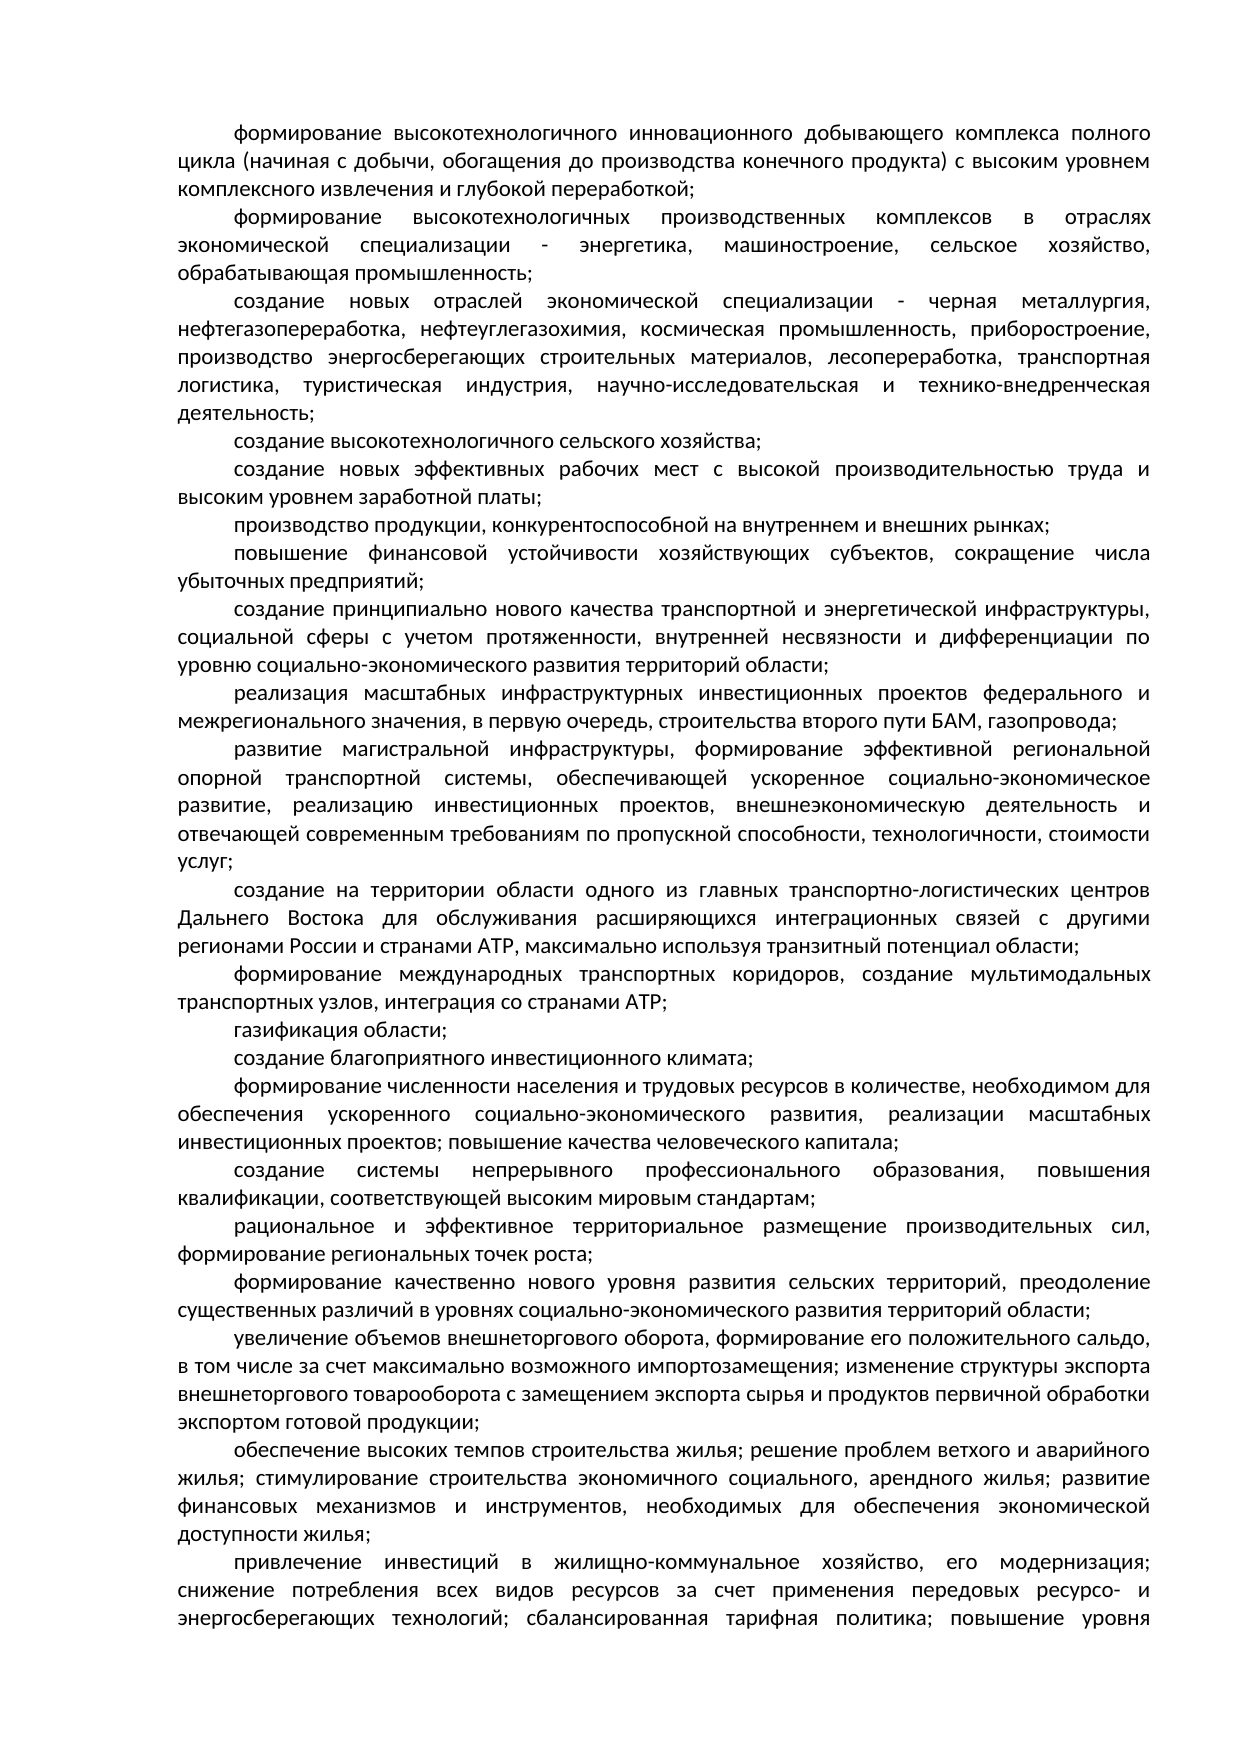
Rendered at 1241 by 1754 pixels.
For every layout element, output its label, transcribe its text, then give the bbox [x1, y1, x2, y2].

text увеличение объемов внешнеторгового оборота, формирование его положительного сальдо, в том числе за счет максимально возможного импортозамещения; изменение структуры экспорта внешнеторгового товарооборота с замещением экспорта сырья и продуктов первичной обработки экспортом готовой продукции; [177, 1323, 1152, 1435]
text повышение финансовой устойчивости хозяйствующих субъектов, сокращение числа убыточных предприятий; [177, 538, 1152, 594]
text газификация области; [177, 1015, 1152, 1043]
text формирование численности населения и трудовых ресурсов в количестве, необходимом для обеспечения ускоренного социально-экономического развития, реализации масштабных инвестиционных проектов; повышение качества человеческого капитала; [177, 1071, 1152, 1155]
text формирование высокотехнологичных производственных комплексов в отраслях экономической специализации - энергетика, машиностроение, сельское хозяйство, обрабатывающая промышленность; [177, 202, 1152, 286]
text создание системы непрерывного профессионального образования, повышения квалификации, соответствующей высоким мировым стандартам; [177, 1155, 1152, 1211]
text создание принципиально нового качества транспортной и энергетической инфраструктуры, социальной сферы с учетом протяженности, внутренней несвязности и дифференциации по уровню социально-экономического развития территорий области; [177, 594, 1152, 678]
text создание новых эффективных рабочих мест с высокой производительностью труда и высоким уровнем заработной платы; [177, 454, 1152, 510]
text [177, 1547, 1152, 1631]
text формирование международных транспортных коридоров, создание мультимодальных транспортных узлов, интеграция со странами АТР; [177, 959, 1152, 1015]
text формирование качественно нового уровня развития сельских территорий, преодоление существенных различий в уровнях социально-экономического развития территорий области; [177, 1267, 1152, 1323]
text создание на территории области одного из главных транспортно-логистических центров Дальнего Востока для обслуживания расширяющихся интеграционных связей с другими регионами России и странами АТР, максимально используя транзитный потенциал области; [177, 875, 1152, 959]
text развитие магистральной инфраструктуры, формирование эффективной региональной опорной транспортной системы, обеспечивающей ускоренное социально-экономическое развитие, реализацию инвестиционных проектов, внешнеэкономическую деятельность и отвечающей современным требованиям по пропускной способности, технологичности, стоимости услуг; [177, 734, 1152, 875]
text реализация масштабных инфраструктурных инвестиционных проектов федерального и межрегионального значения, в первую очередь, строительства второго пути БАМ, газопровода; [177, 678, 1152, 734]
text формирование высокотехнологичного инновационного добывающего комплекса полного цикла (начиная с добычи, обогащения до производства конечного продукта) с высоким уровнем комплексного извлечения и глубокой переработкой; [177, 118, 1152, 202]
text создание благоприятного инвестиционного климата; [177, 1043, 1152, 1071]
text создание новых отраслей экономической специализации - черная металлургия, нефтегазопереработка, нефтеуглегазохимия, космическая промышленность, приборостроение, производство энергосберегающих строительных материалов, лесопереработка, транспортная логистика, туристическая индустрия, научно-исследовательская и технико-внедренческая деятельность; [177, 286, 1152, 426]
text рациональное и эффективное территориальное размещение производительных сил, формирование региональных точек роста; [177, 1211, 1152, 1267]
text создание высокотехнологичного сельского хозяйства; [177, 426, 1152, 454]
text обеспечение высоких темпов строительства жилья; решение проблем ветхого и аварийного жилья; стимулирование строительства экономичного социального, арендного жилья; развитие финансовых механизмов и инструментов, необходимых для обеспечения экономической доступности жилья; [177, 1435, 1152, 1547]
text производство продукции, конкурентоспособной на внутреннем и внешних рынках; [177, 510, 1152, 538]
